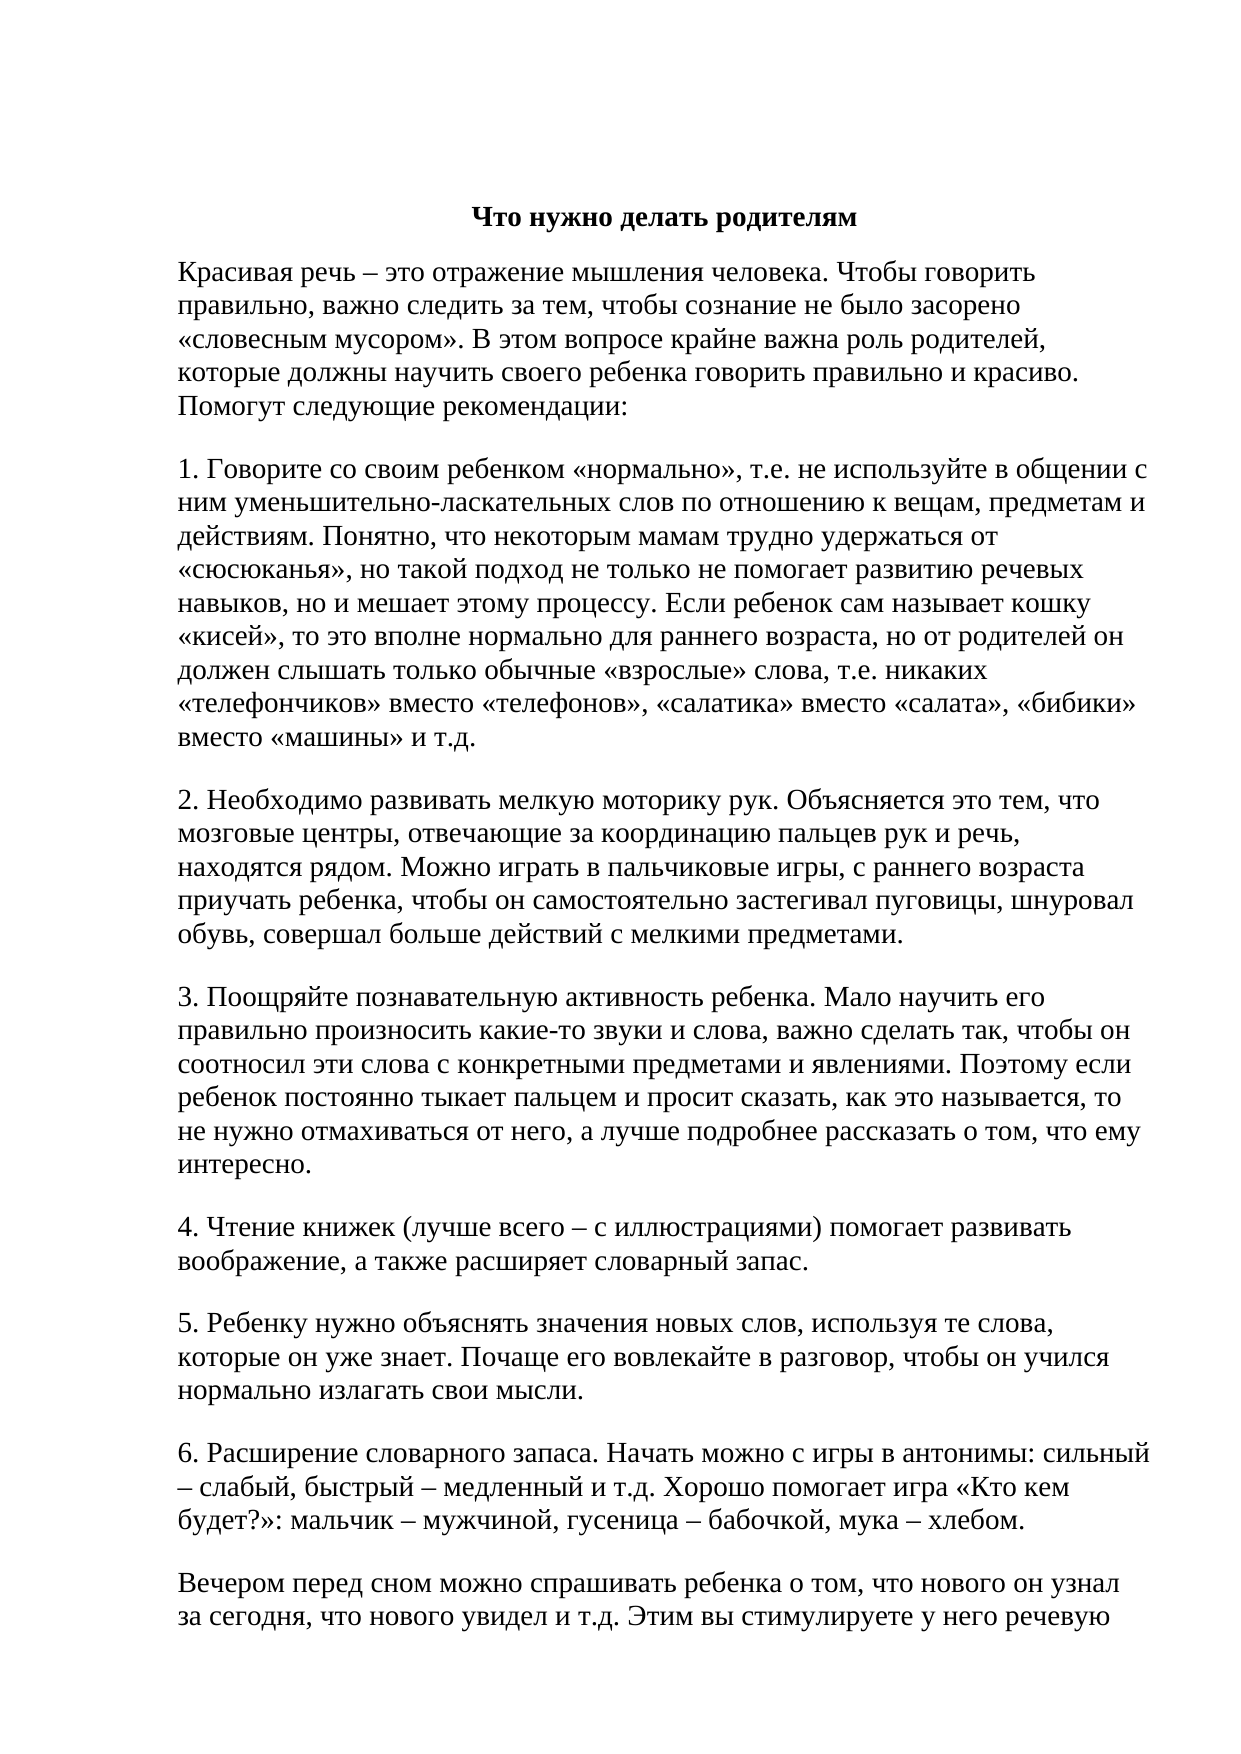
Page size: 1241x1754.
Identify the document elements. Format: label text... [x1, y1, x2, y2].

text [177, 1565, 1152, 1632]
text 3. Поощряйте познавательную активность ребенка. Мало научить его правильно произносить какие-то звуки и слова, важно сделать так, чтобы он соотносил эти слова с конкретными предметами и явлениями. Поэтому если ребенок постоянно тыкает пальцем и просит сказать, как это называется, то не нужно отмахиваться от него, а лучше подробнее рассказать о том, что ему интересно. [177, 979, 1152, 1180]
text 1. Говорите со своим ребенком «нормально», т.е. не используйте в общении с ним уменьшительно-ласкательных слов по отношению к вещам, предметам и действиям. Понятно, что некоторым мамам трудно удержаться от «сюсюканья», но такой подход не только не помогает развитию речевых навыков, но и мешает этому процессу. Если ребенок сам называет кошку «кисей», то это вполне нормально для раннего возраста, но от родителей он должен слышать только обычные «взрослые» слова, т.е. никаких «телефончиков» вместо «телефонов», «салатика» вместо «салата», «бибики» вместо «машины» и т.д. [177, 451, 1152, 753]
text 6. Расширение словарного запаса. Начать можно с игры в антонимы: сильный – слабый, быстрый – медленный и т.д. Хорошо помогает игра «Кто кем будет?»: мальчик – мужчиной, гусеница – бабочкой, мука – хлебом. [177, 1435, 1152, 1536]
text 4. Чтение книжек (лучше всего – с иллюстрациями) помогает развивать воображение, а также расширяет словарный запас. [177, 1209, 1152, 1276]
text 2. Необходимо развивать мелкую моторику рук. Объясняется это тем, что мозговые центры, отвечающие за координацию пальцев рук и речь, находятся рядом. Можно играть в пальчиковые игры, с раннего возраста приучать ребенка, чтобы он самостоятельно застегивал пуговицы, шнуровал обувь, совершал больше действий с мелкими предметами. [177, 782, 1152, 949]
text 5. Ребенку нужно объяснять значения новых слов, используя те слова, которые он уже знает. Почаще его вовлекайте в разговор, чтобы он учился нормально излагать свои мысли. [177, 1305, 1152, 1406]
text Что нужно делать родителям [177, 199, 1152, 233]
text Помогут следующие рекомендации: [177, 388, 1152, 422]
text Красивая речь – это отражение мышления человека. Чтобы говорить правильно, важно следить за тем, чтобы сознание не было засорено «словесным мусором». В этом вопросе крайне важна роль родителей, которые должны научить своего ребенка говорить правильно и красиво. [177, 254, 1152, 388]
